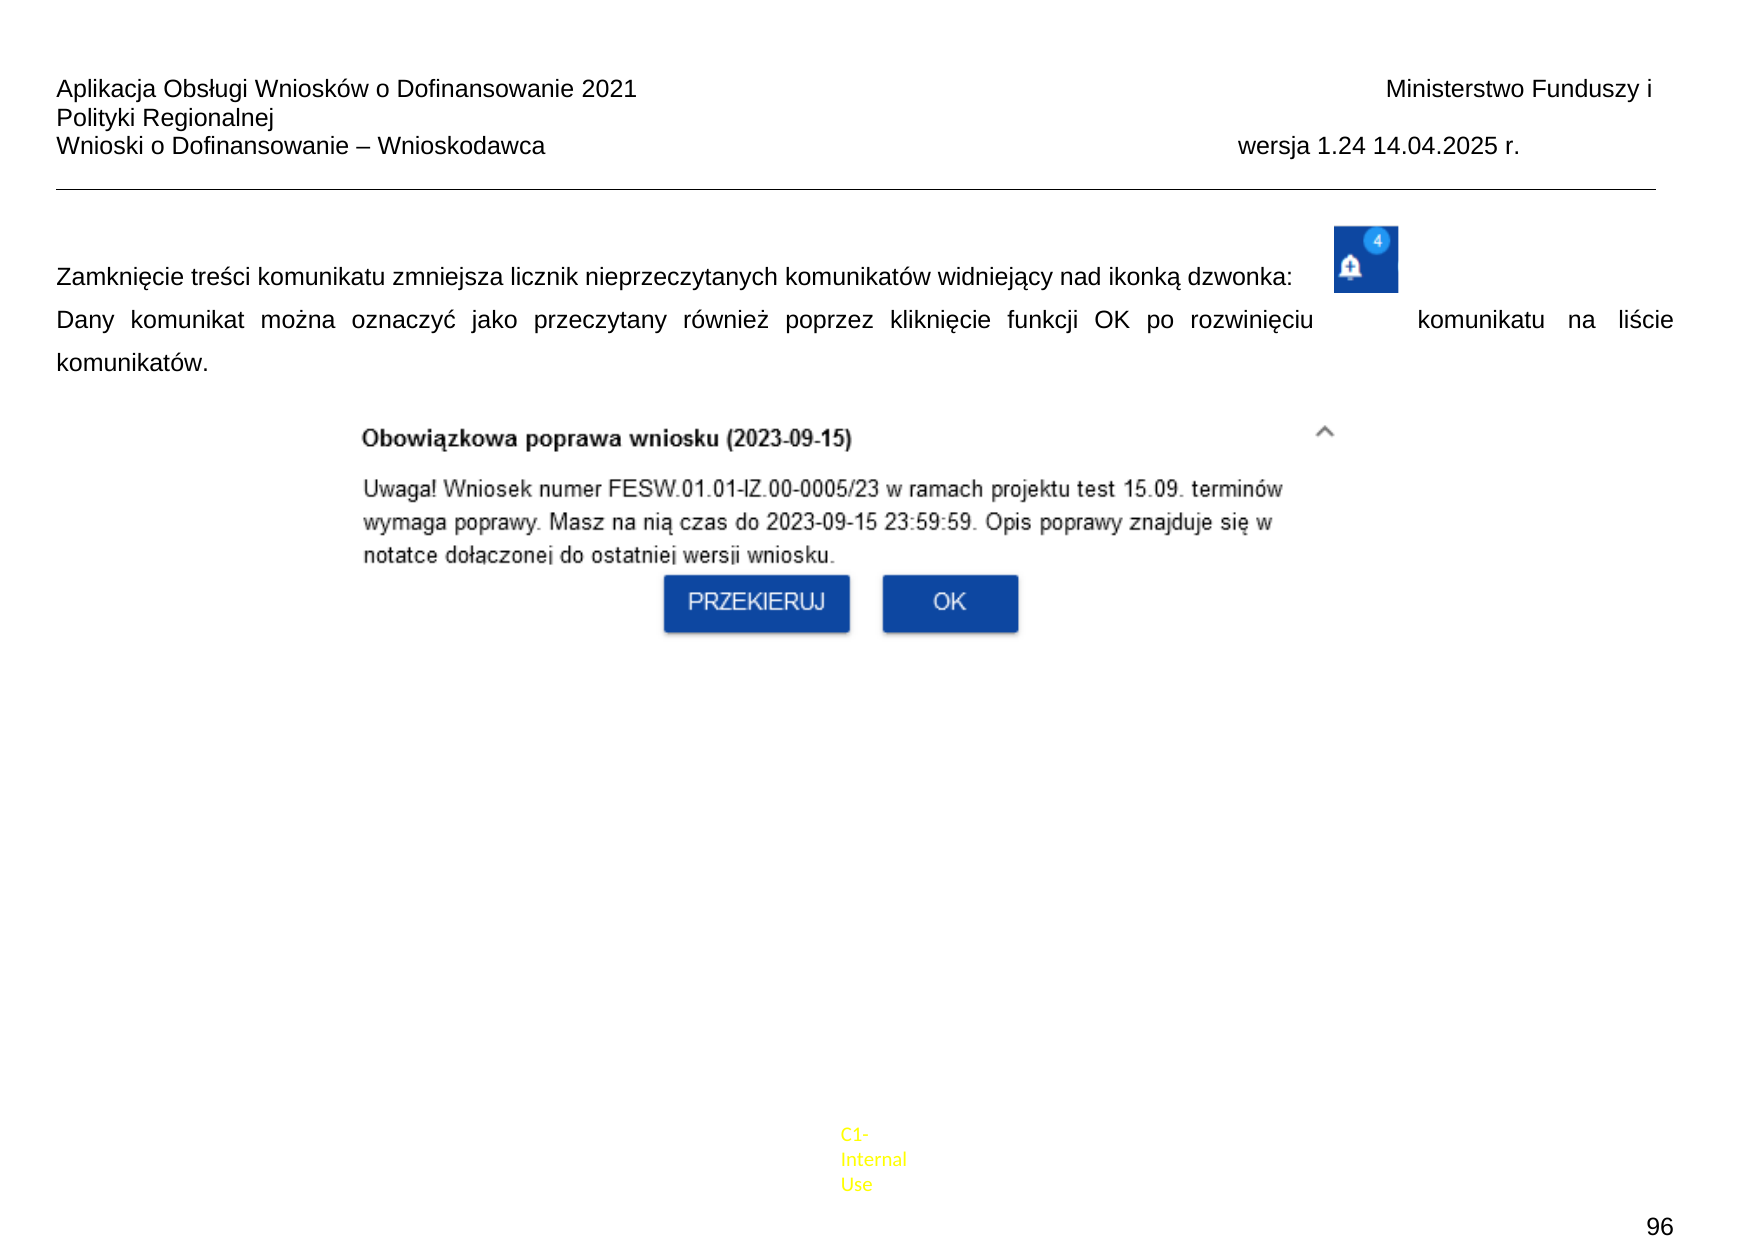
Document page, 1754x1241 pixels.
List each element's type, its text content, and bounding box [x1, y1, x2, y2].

text Dany komunikat można oznaczyć jako przeczytany również poprzez kliknięcie funkcji OK po rozwinięciu komunikatu na liście komunikatów. [56, 305, 1674, 334]
text Zamknięcie treści komunikatu zmniejsza licznik nieprzeczytanych komunikatów widniejący nad ikonką dzwonka: [56, 262, 1674, 291]
picture [1332, 225, 1399, 290]
picture [350, 348, 1387, 602]
